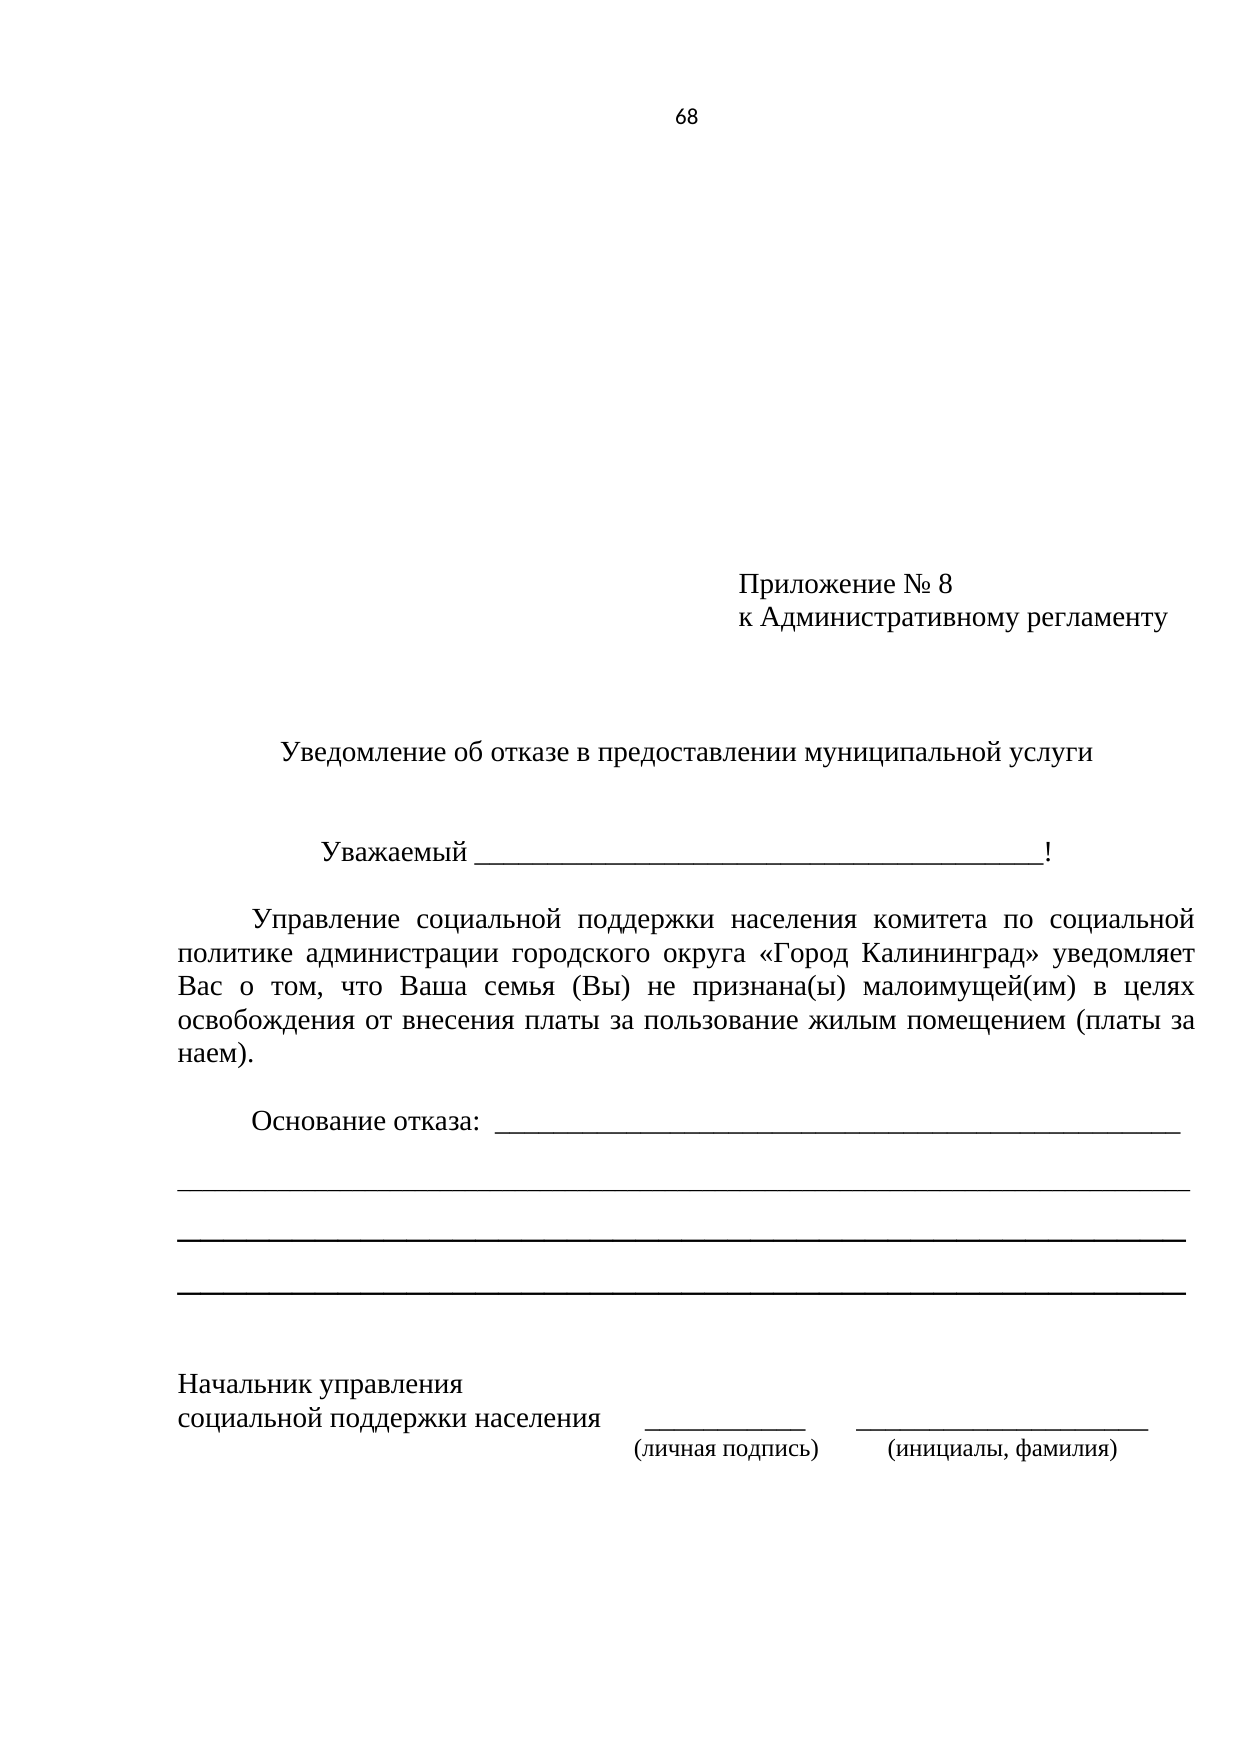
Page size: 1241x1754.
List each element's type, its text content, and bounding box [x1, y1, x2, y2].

text к Административному регламенту [738, 599, 1196, 633]
text Уважаемый _______________________________________! [177, 834, 1196, 868]
text Приложение № 8 [738, 566, 1196, 599]
text Управление социальной поддержки населения комитета по социальной политике администрации городского округа «Город Калининград» уведомляет Вас о том, что Ваша семья (Вы) не признана(ы) малоимущей(им) в целях освобождения от внесения платы за пользование жилым помещением (платы за наем). [177, 901, 1196, 1069]
text Основание отказа: _______________________________________________ [177, 1103, 1196, 1136]
text Начальник управления [177, 1366, 1196, 1400]
text социальной поддержки населения ___________ ____________________ [177, 1400, 1196, 1433]
text _________________________________________________________________________________ [177, 1165, 1196, 1194]
text Уведомление об отказе в предоставлении муниципальной услуги [177, 734, 1196, 767]
text ________________________________________________________________________________________ [177, 1194, 1196, 1299]
text (личная подпись) (инициалы, фамилия) [177, 1433, 1196, 1462]
